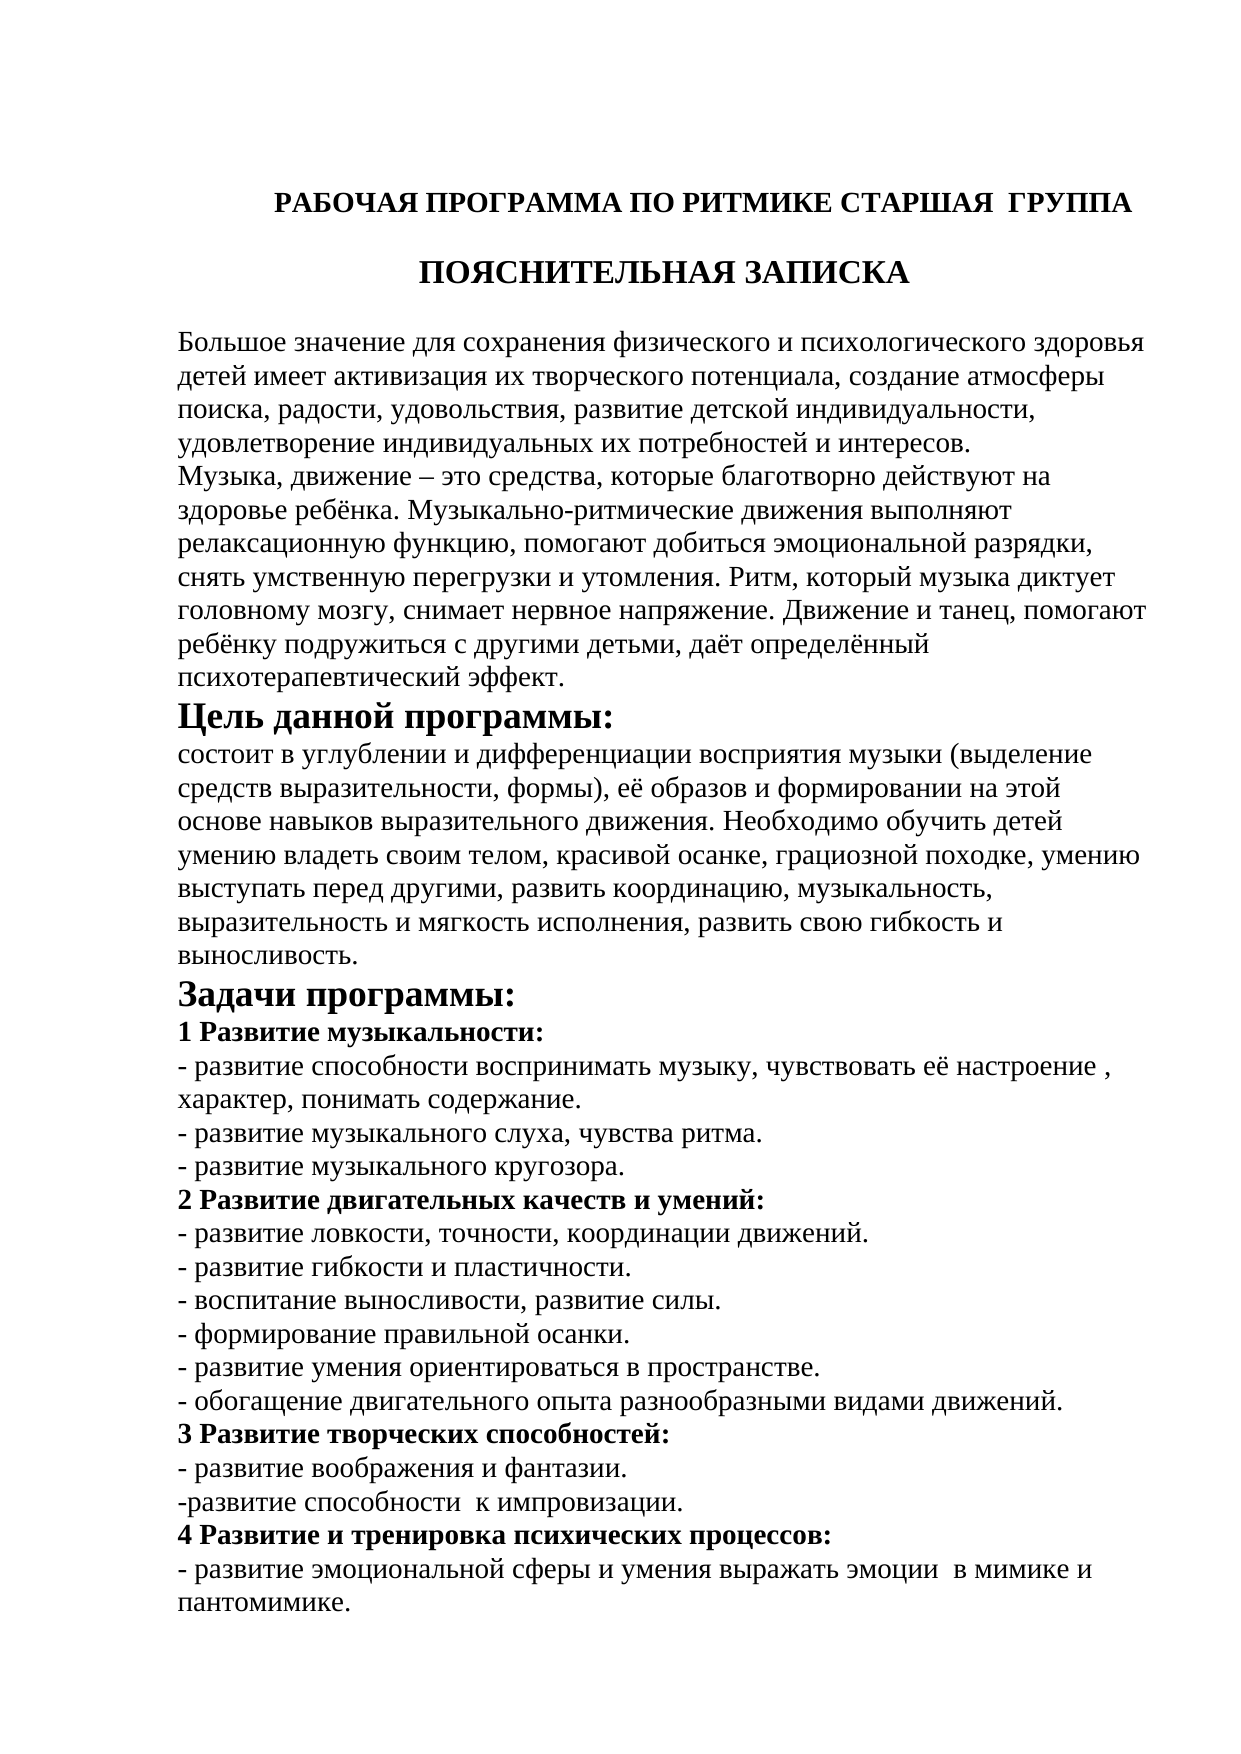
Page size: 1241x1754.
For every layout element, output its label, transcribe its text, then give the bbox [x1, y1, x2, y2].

text ПОЯСНИТЕЛЬНАЯ ЗАПИСКА [177, 252, 1152, 291]
text Задачи программы: [177, 971, 1152, 1014]
text РАБОЧАЯ ПРОГРАММА ПО РИТМИКЕ СТАРШАЯ ГРУППА [274, 185, 1152, 219]
text - обогащение двигательного опыта разнообразными видами движений. [177, 1383, 1152, 1417]
text -развитие способности к импровизации. [177, 1484, 1152, 1517]
text - развитие умения ориентироваться в пространстве. [177, 1349, 1152, 1383]
text - развитие музыкального слуха, чувства ритма. [177, 1115, 1152, 1148]
text 2 Развитие двигательных качеств и умений: [177, 1182, 1152, 1215]
text - развитие ловкости, точности, координации движений. [177, 1215, 1152, 1249]
text 1 Развитие музыкальности: [177, 1014, 1152, 1048]
text Музыка, движение – это средства, которые благотворно действуют на здоровье ребёнка. Музыкально-ритмические движения выполняют релаксационную функцию, помогают добиться эмоциональной разрядки, снять умственную перегрузки и утомления. Ритм, который музыка диктует головному мозгу, снимает нервное напряжение. Движение и танец, помогают ребёнку подружиться с другими детьми, даёт определённый психотерапевтический эффект. [177, 458, 1152, 693]
text - воспитание выносливости, развитие силы. [177, 1282, 1152, 1316]
text 4 Развитие и тренировка психических процессов: [177, 1517, 1152, 1551]
text 3 Развитие творческих способностей: [177, 1417, 1152, 1450]
text Большое значение для сохранения физического и психологического здоровья детей имеет активизация их творческого потенциала, создание атмосферы поиска, радости, удовольствия, развитие детской индивидуальности, удовлетворение индивидуальных их потребностей и интересов. [177, 324, 1152, 458]
text - развитие музыкального кругозора. [177, 1148, 1152, 1182]
text - развитие способности воспринимать музыку, чувствовать её настроение , характер, понимать содержание. [177, 1048, 1152, 1115]
text - формирование правильной осанки. [177, 1316, 1152, 1349]
text - развитие воображения и фантазии. [177, 1450, 1152, 1484]
text состоит в углублении и дифференциации восприятия музыки (выделение средств выразительности, формы), её образов и формировании на этой основе навыков выразительного движения. Необходимо обучить детей умению владеть своим телом, красивой осанке, грациозной походке, умению выступать перед другими, развить координацию, музыкальность, выразительность и мягкость исполнения, развить свою гибкость и выносливость. [177, 736, 1152, 971]
text Цель данной программы: [177, 693, 1152, 736]
text - развитие эмоциональной сферы и умения выражать эмоции в мимике и пантомимике. [177, 1551, 1152, 1618]
text - развитие гибкости и пластичности. [177, 1249, 1152, 1282]
